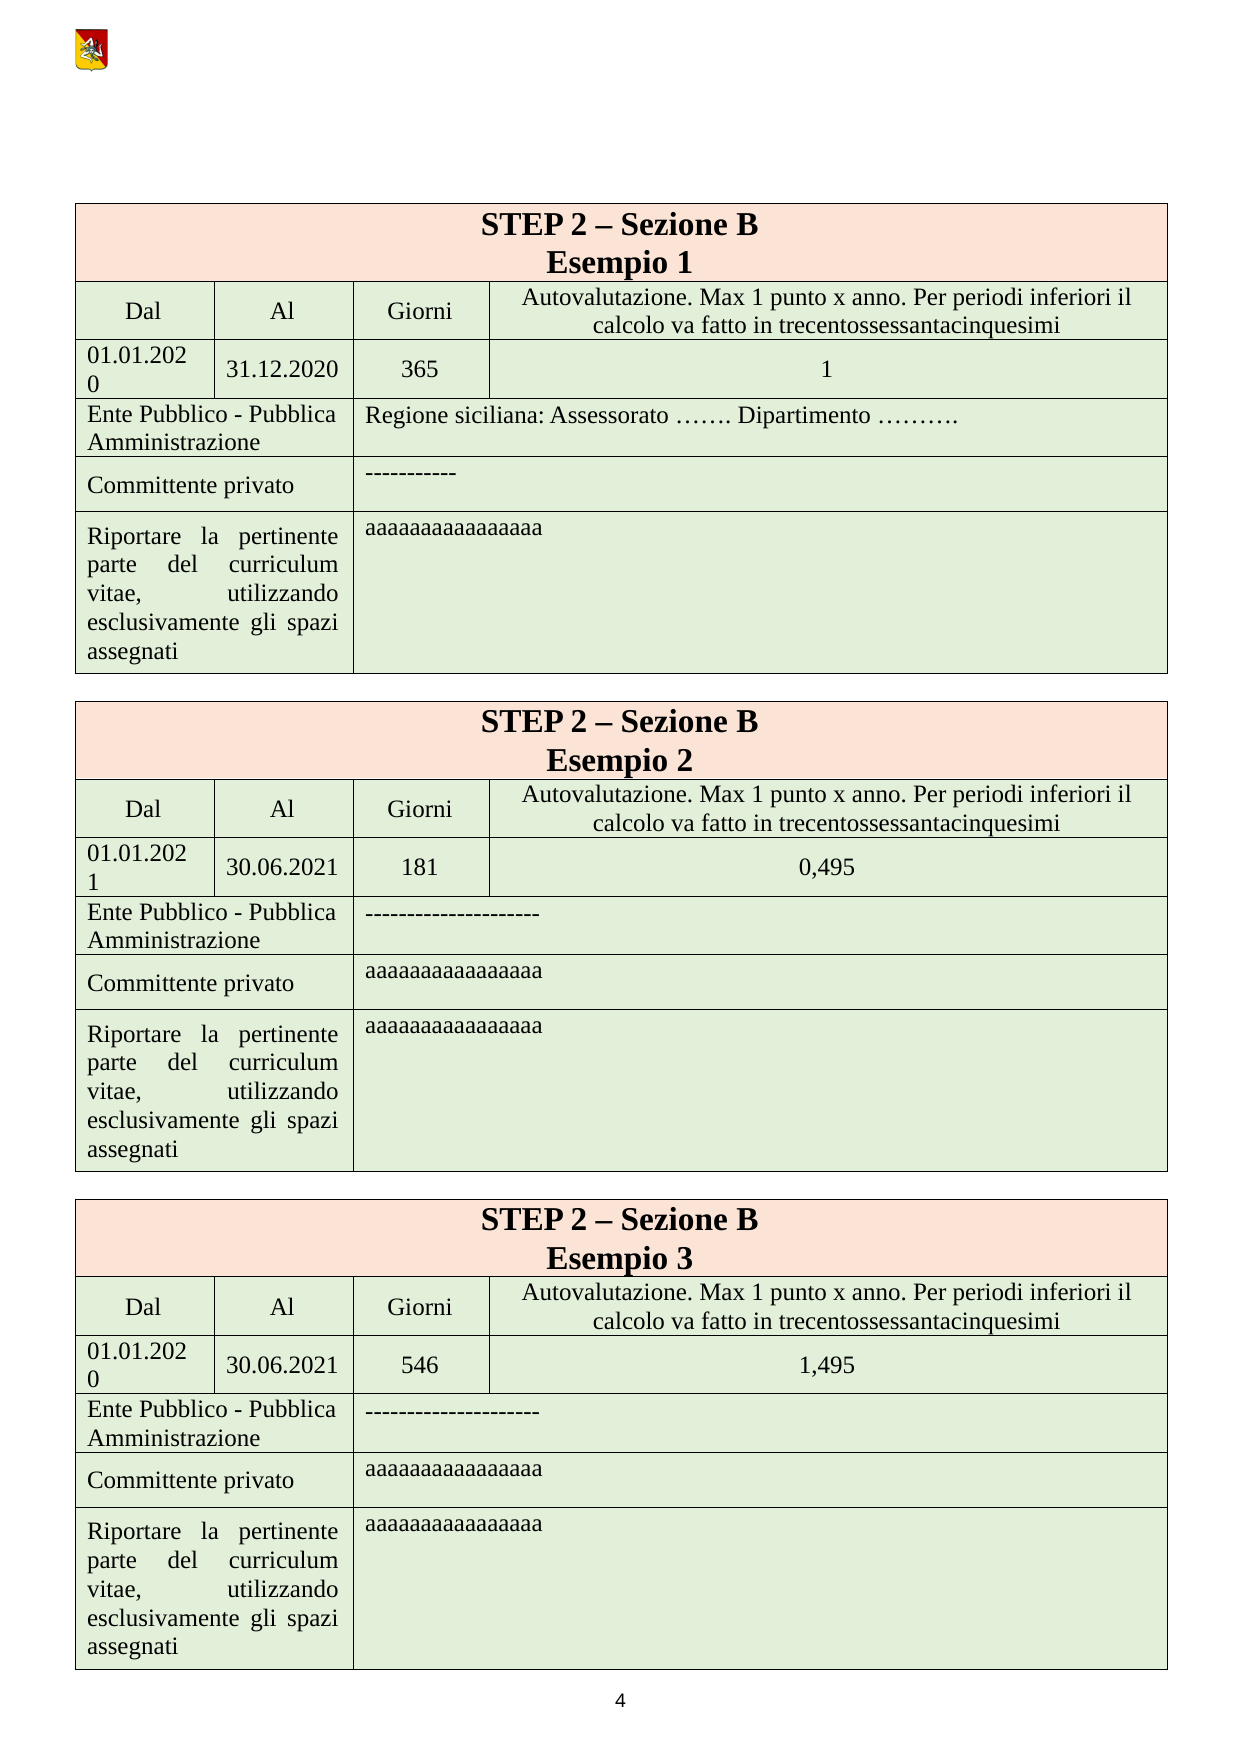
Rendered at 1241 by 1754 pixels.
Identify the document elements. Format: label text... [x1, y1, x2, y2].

table_header STEP 2 – Sezione B Esempio 3 [76, 1200, 1167, 1276]
table_cell Ente Pubblico - Pubblica Amministrazione [76, 399, 353, 456]
table_cell Dal [76, 780, 214, 837]
table_cell Ente Pubblico - Pubblica Amministrazione [76, 897, 353, 954]
table_cell Autovalutazione. Max 1 punto x anno. Per periodi inferiori il calcolo va fatto in trecentossessantacinquesimi [490, 1277, 1167, 1335]
table_cell Al [215, 780, 353, 837]
table_cell Riportare la pertinente parte del curriculum vitae, utilizzando esclusivamente gli spazi assegnati [76, 1508, 353, 1669]
table_cell --------------------- [354, 897, 1167, 954]
table_cell aaaaaaaaaaaaaaaa [354, 1010, 1167, 1171]
table_cell 1,495 [490, 1336, 1167, 1393]
table_cell Riportare la pertinente parte del curriculum vitae, utilizzando esclusivamente gli spazi assegnati [76, 1010, 353, 1171]
table_cell 546 [354, 1336, 489, 1393]
table_cell Al [215, 1277, 353, 1335]
table_cell Giorni [354, 282, 489, 339]
table_cell Ente Pubblico - Pubblica Amministrazione [76, 1394, 353, 1452]
table_cell Riportare la pertinente parte del curriculum vitae, utilizzando esclusivamente gli spazi assegnati [76, 512, 353, 673]
table_cell ----------- [354, 457, 1167, 511]
table_cell Dal [76, 1277, 214, 1335]
table_cell 01.01.2020 [76, 1336, 214, 1393]
table_cell --------------------- [354, 1394, 1167, 1452]
table_cell Committente privato [76, 955, 353, 1009]
table_cell 1 [490, 340, 1167, 398]
table_cell Autovalutazione. Max 1 punto x anno. Per periodi inferiori il calcolo va fatto in trecentossessantacinquesimi [490, 780, 1167, 837]
table_header STEP 2 – Sezione B Esempio 2 [76, 702, 1167, 778]
table_cell aaaaaaaaaaaaaaaa [354, 955, 1167, 1009]
table_cell Autovalutazione. Max 1 punto x anno. Per periodi inferiori il calcolo va fatto in trecentossessantacinquesimi [490, 282, 1167, 339]
table_cell Giorni [354, 780, 489, 837]
table_cell 31.12.2020 [215, 340, 353, 398]
table_cell aaaaaaaaaaaaaaaa [354, 1508, 1167, 1669]
table_cell Committente privato [76, 457, 353, 511]
table_cell aaaaaaaaaaaaaaaa [354, 1453, 1167, 1507]
table_header STEP 2 – Sezione B Esempio 1 [76, 204, 1167, 281]
table_cell Committente privato [76, 1453, 353, 1507]
table_cell Regione siciliana: Assessorato ……. Dipartimento ………. [354, 399, 1167, 456]
table_cell 30.06.2021 [215, 838, 353, 896]
table_cell aaaaaaaaaaaaaaaa [354, 512, 1167, 673]
table_cell 30.06.2021 [215, 1336, 353, 1393]
table_cell 01.01.2020 [76, 340, 214, 398]
table_cell 365 [354, 340, 489, 398]
table_cell Dal [76, 282, 214, 339]
table_cell Al [215, 282, 353, 339]
table_cell 0,495 [490, 838, 1167, 896]
table_cell 01.01.2021 [76, 838, 214, 896]
table_cell Giorni [354, 1277, 489, 1335]
table_cell 181 [354, 838, 489, 896]
